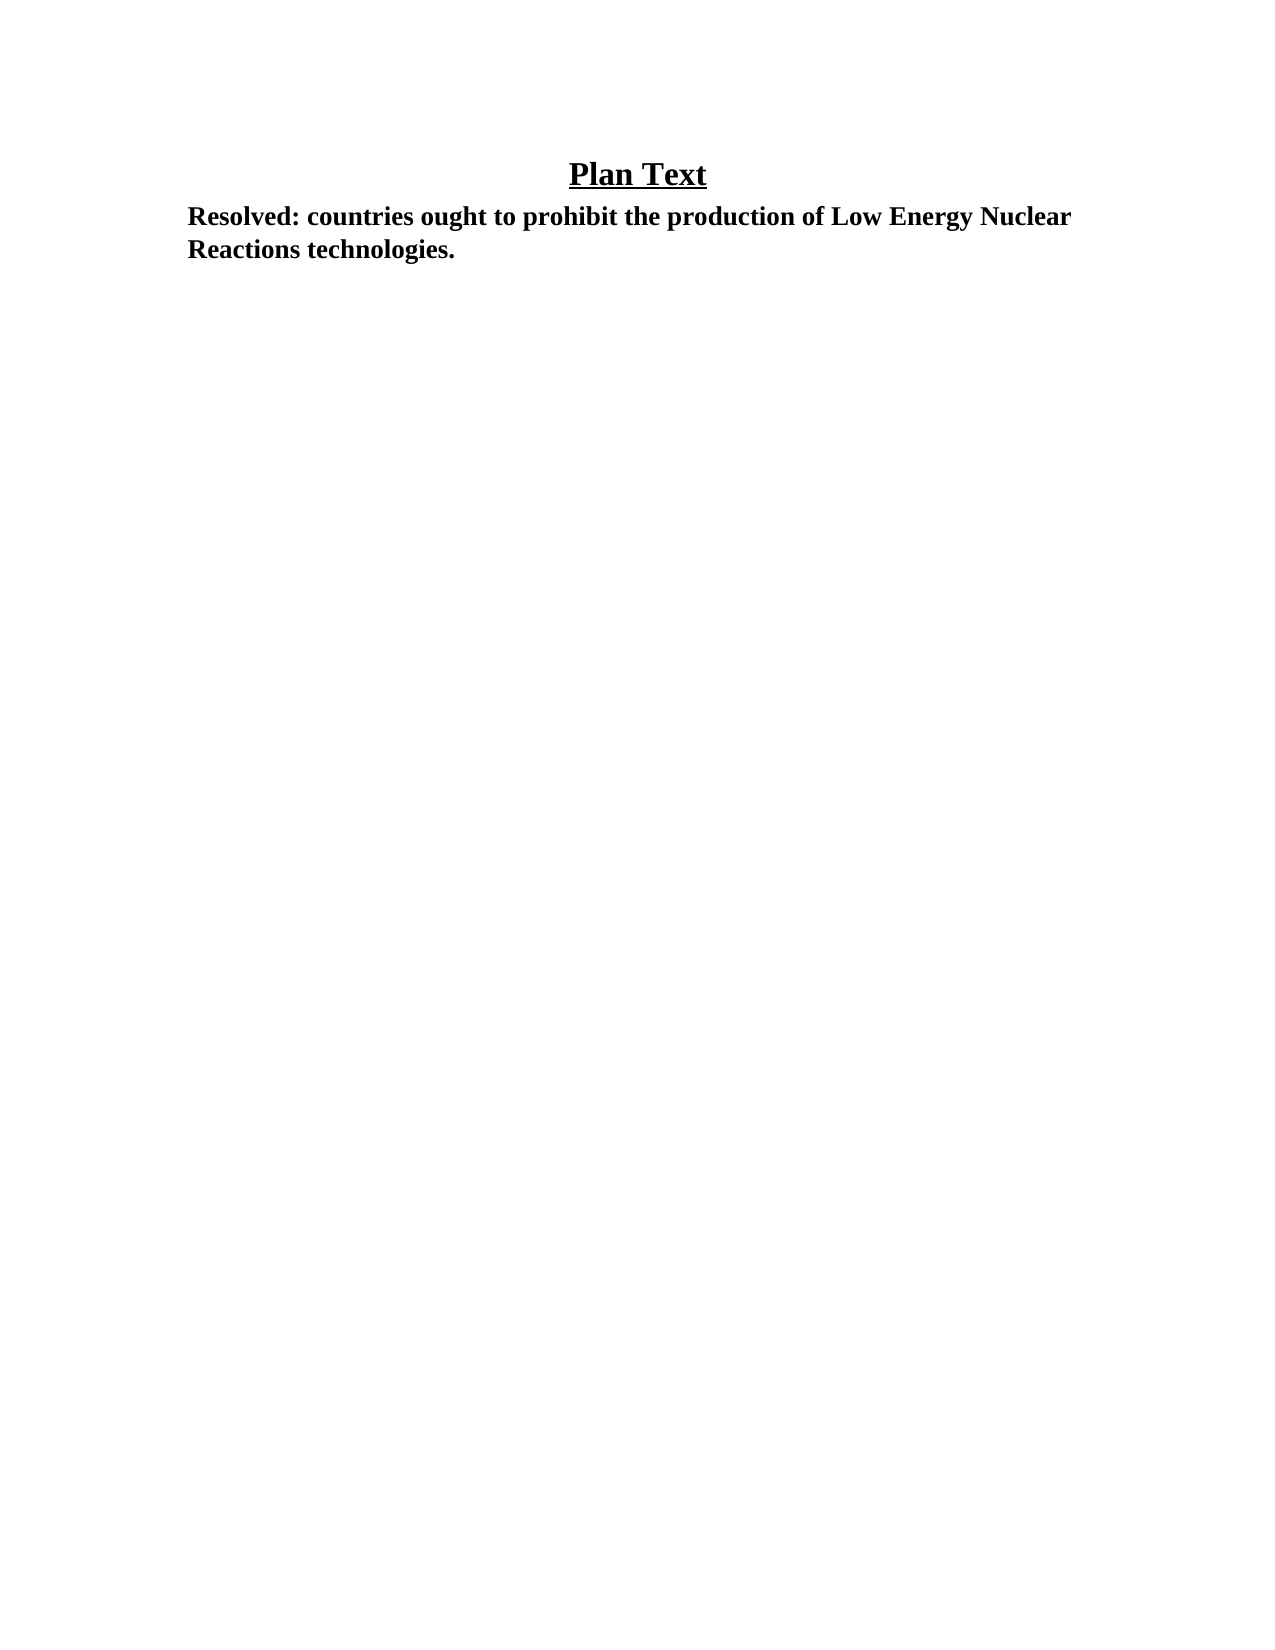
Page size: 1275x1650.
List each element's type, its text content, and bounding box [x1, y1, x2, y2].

subtitle Resolved: countries ought to prohibit the production of Low Energy Nuclear Reactions technologies. [187, 200, 1087, 264]
subtitle Plan Text [187, 154, 1087, 192]
